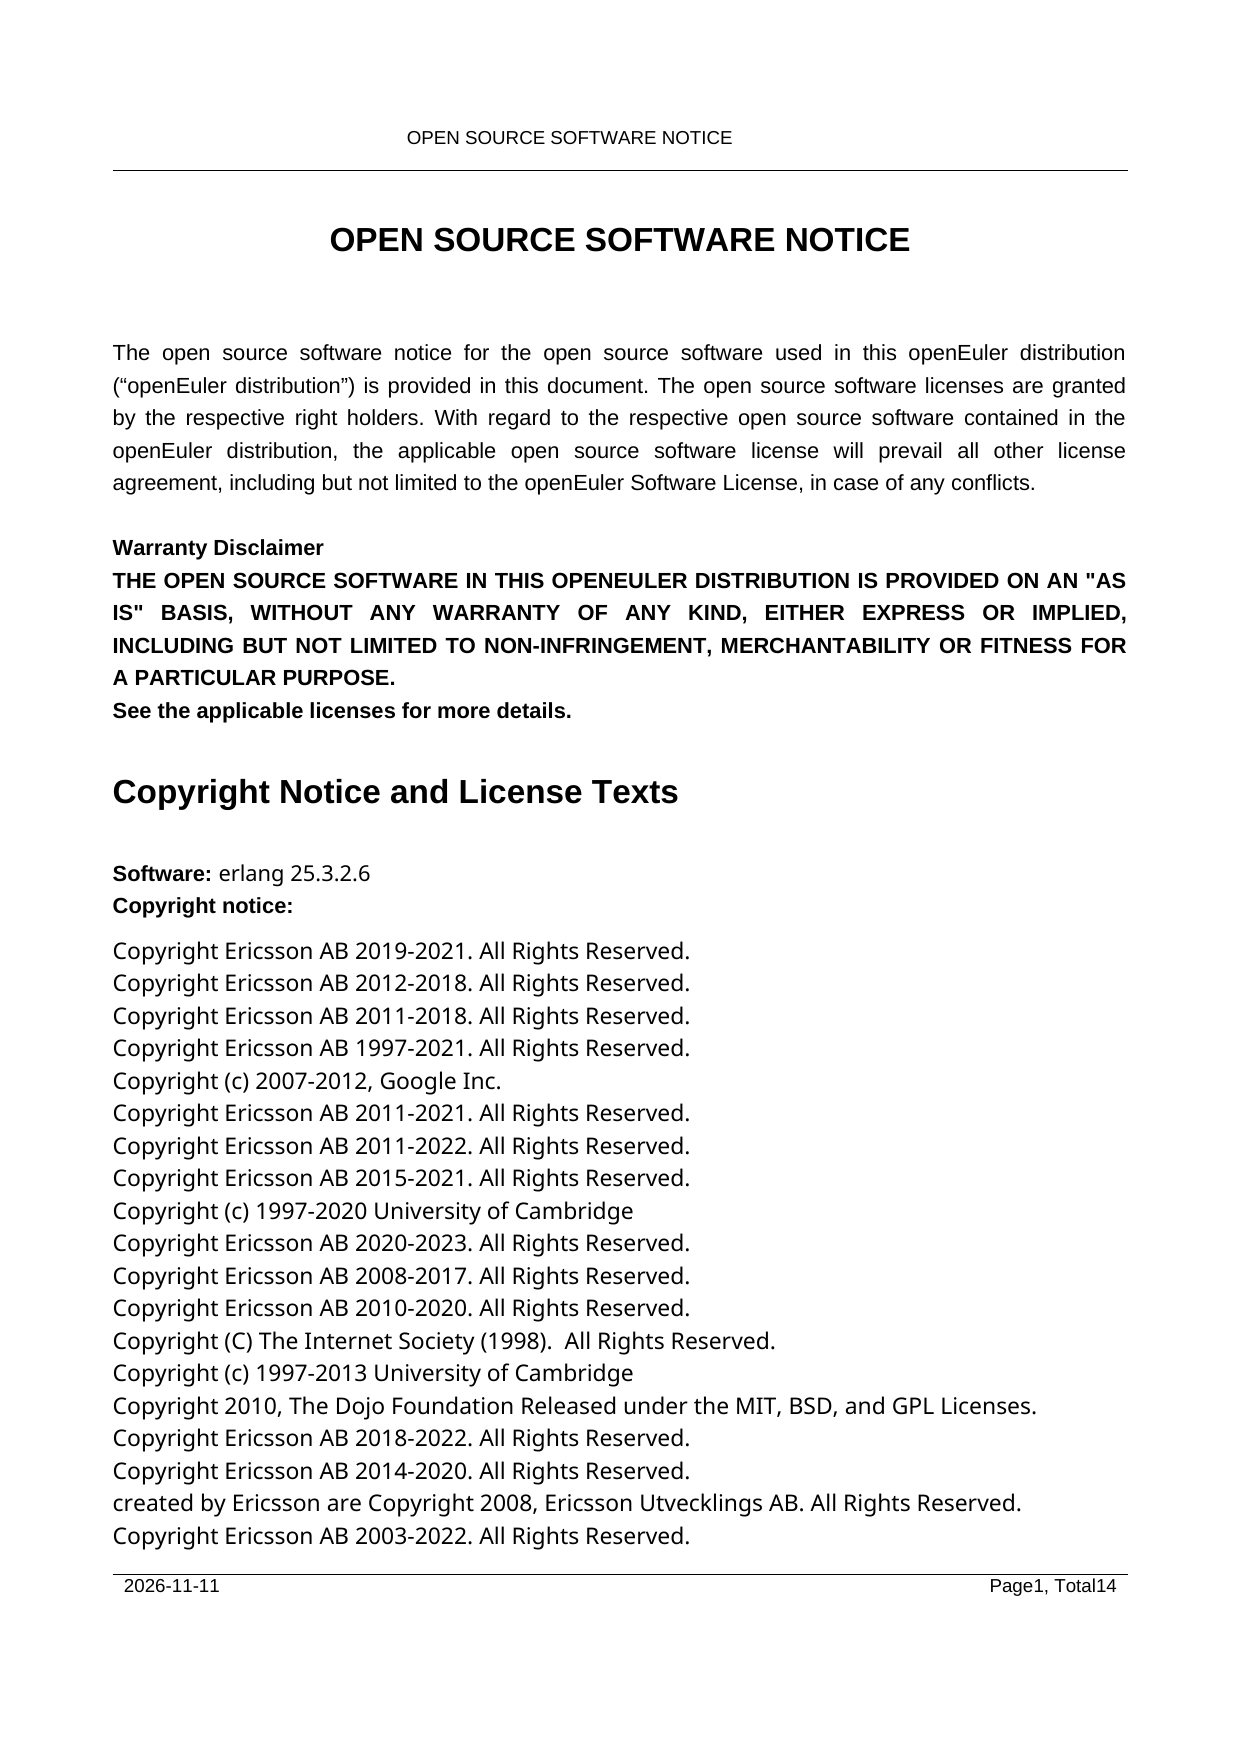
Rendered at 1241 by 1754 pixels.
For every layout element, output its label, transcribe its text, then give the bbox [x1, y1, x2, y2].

text The open source software notice for the open source software used in this openEuler distribution (“openEuler distribution”) is provided in this document. The open source software licenses are granted by the respective right holders. With regard to the respective open source software contained in the openEuler distribution, the applicable open source software license will prevail all other license agreement, including but not limited to the openEuler Software License, in case of any conflicts. [112, 336, 1128, 499]
text THE OPEN SOURCE SOFTWARE IN THIS OPENEULER DISTRIBUTION IS PROVIDED ON AN "AS IS" BASIS, WITHOUT ANY WARRANTY OF ANY KIND, EITHER EXPRESS OR IMPLIED, INCLUDING BUT NOT LIMITED TO NON-INFRINGEMENT, MERCHANTABILITY OR FITNESS FOR A PARTICULAR PURPOSE. See the applicable licenses for more details. [112, 564, 1128, 726]
text Warranty Disclaimer [112, 531, 1128, 564]
title Software: erlang 25.3.2.6 [112, 856, 1128, 889]
text OPEN SOURCE SOFTWARE NOTICE [112, 206, 1128, 271]
text Copyright Notice and License Texts [112, 759, 1128, 824]
text Copyright notice: [112, 889, 1128, 921]
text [112, 934, 1128, 1551]
